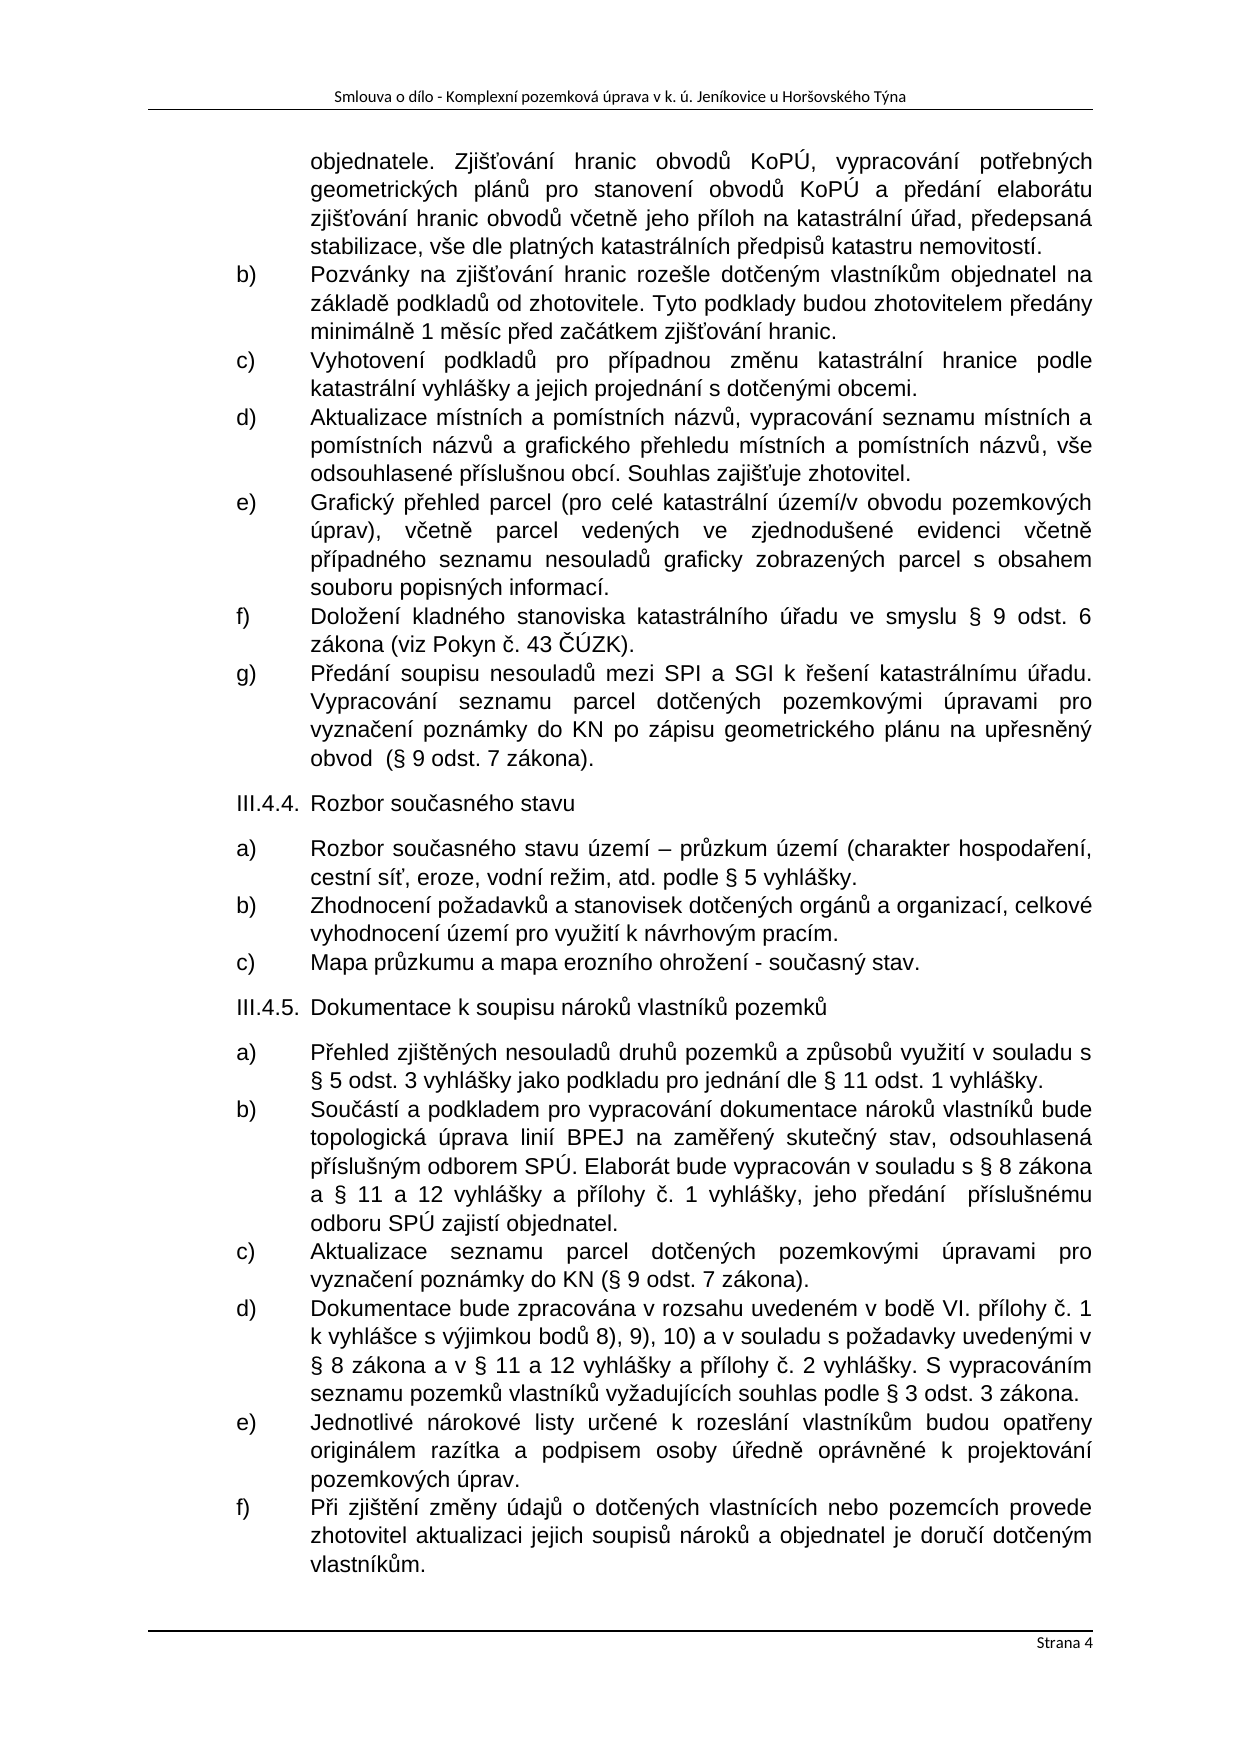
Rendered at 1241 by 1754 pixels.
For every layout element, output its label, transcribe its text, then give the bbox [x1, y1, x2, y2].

text Rozbor současného stavu [236, 790, 1093, 816]
text Mapa průzkumu a mapa erozního ohrožení - současný stav. [236, 949, 1093, 975]
text Pozvánky na zjišťování hranic rozešle dotčeným vlastníkům objednatel na základě podkladů od zhotovitele. Tyto podklady budou zhotovitelem předány minimálně 1 měsíc před začátkem zjišťování hranic. [236, 261, 1093, 344]
text Vyhotovení podkladů pro případnou změnu katastrální hranice podle katastrální vyhlášky a jejich projednání s dotčenými obcemi. [236, 347, 1093, 401]
text Rozbor současného stavu území – průzkum území (charakter hospodaření, cestní síť, eroze, vodní režim, atd. podle § 5 vyhlášky. [236, 835, 1093, 890]
text Při zjištění změny údajů o dotčených vlastnících nebo pozemcích provede zhotovitel aktualizaci jejich soupisů nároků a objednatel je doručí dotčeným vlastníkům. [236, 1494, 1093, 1577]
text Dokumentace bude zpracována v rozsahu uvedeném v bodě VI. přílohy č. 1 k vyhlášce s výjimkou bodů 8), 9), 10) a v souladu s požadavky uvedenými v § 8 zákona a v § 11 a 12 vyhlášky a přílohy č. 2 vyhlášky. S vypracováním seznamu pozemků vlastníků vyžadujících souhlas podle § 3 odst. 3 zákona. [236, 1295, 1093, 1407]
text Grafický přehled parcel (pro celé katastrální území/v obvodu pozemkových úprav), včetně parcel vedených ve zjednodušené evidenci včetně případného seznamu nesouladů graficky zobrazených parcel s obsahem souboru popisných informací. [236, 489, 1093, 601]
text Přehled zjištěných nesouladů druhů pozemků a způsobů využití v souladu s § 5 odst. 3 vyhlášky jako podkladu pro jednání dle § 11 odst. 1 vyhlášky. [236, 1039, 1093, 1094]
text Zhodnocení požadavků a stanovisek dotčených orgánů a organizací, celkové vyhodnocení území pro využití k návrhovým pracím. [236, 892, 1093, 947]
text Doložení kladného stanoviska katastrálního úřadu ve smyslu § 9 odst. 6 zákona (viz Pokyn č. 43 ČÚZK). [236, 603, 1093, 657]
text Jednotlivé nárokové listy určené k rozeslání vlastníkům budou opatřeny originálem razítka a podpisem osoby úředně oprávněné k projektování pozemkových úprav. [236, 1409, 1093, 1492]
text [236, 148, 1093, 259]
text Aktualizace seznamu parcel dotčených pozemkovými úpravami pro vyznačení poznámky do KN (§ 9 odst. 7 zákona). [236, 1238, 1093, 1293]
text Součástí a podkladem pro vypracování dokumentace nároků vlastníků bude topologická úprava linií BPEJ na zaměřený skutečný stav, odsouhlasená příslušným odborem SPÚ. Elaborát bude vypracován v souladu s § 8 zákona a § 11 a 12 vyhlášky a přílohy č. 1 vyhlášky, jeho předání příslušnému odboru SPÚ zajistí objednatel. [236, 1096, 1093, 1236]
text Aktualizace místních a pomístních názvů, vypracování seznamu místních a pomístních názvů a grafického přehledu místních a pomístních názvů, vše odsouhlasené příslušnou obcí. Souhlas zajišťuje zhotovitel. [236, 403, 1093, 487]
text Dokumentace k soupisu nároků vlastníků pozemků [236, 994, 1093, 1020]
text Předání soupisu nesouladů mezi SPI a SGI k řešení katastrálnímu úřadu. Vypracování seznamu parcel dotčených pozemkovými úpravami pro vyznačení poznámky do KN po zápisu geometrického plánu na upřesněný obvod (§ 9 odst. 7 zákona). [236, 659, 1093, 771]
